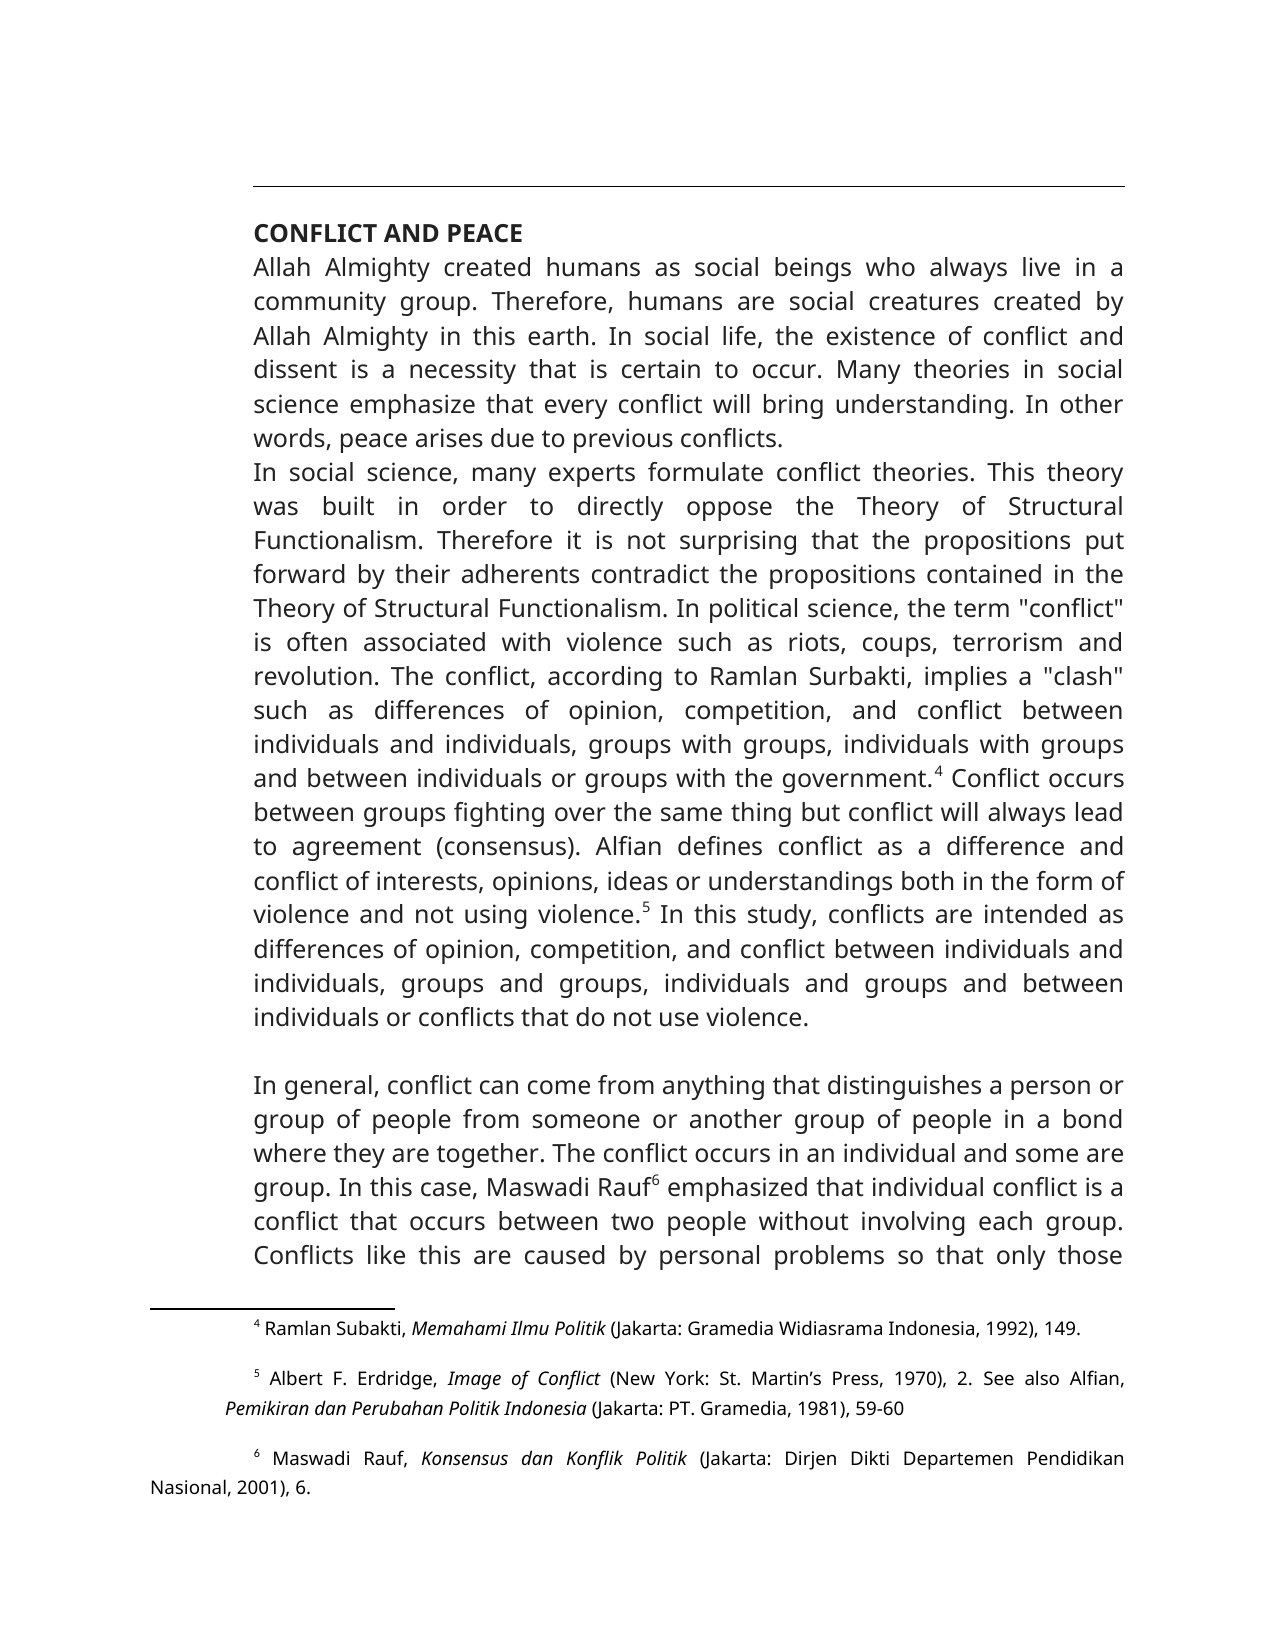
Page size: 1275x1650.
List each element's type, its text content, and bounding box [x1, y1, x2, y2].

text Allah Almighty created humans as social beings who always live in a community group. Therefore, humans are social creatures created by Allah Almighty in this earth. In social life, the existence of conflict and dissent is a necessity that is certain to occur. Many theories in social science emphasize that every conflict will bring understanding. In other words, peace arises due to previous conflicts. [253, 250, 1125, 454]
text CONFLICT AND PEACE [253, 216, 1125, 250]
text In social science, many experts formulate conflict theories. This theory was built in order to directly oppose the Theory of Structural Functionalism. Therefore it is not surprising that the propositions put forward by their adherents contradict the propositions contained in the Theory of Structural Functionalism. In political science, the term "conflict" is often associated with violence such as riots, coups, terrorism and revolution. The conflict, according to Ramlan Surbakti, implies a "clash" such as differences of opinion, competition, and conflict between individuals and individuals, groups with groups, individuals with groups and between individuals or groups with the government. Conflict occurs between groups fighting over the same thing but conflict will always lead to agreement (consensus). Alfian defines conflict as a difference and conflict of interests, opinions, ideas or understandings both in the form of violence and not using violence. In this study, conflicts are intended as differences of opinion, competition, and conflict between individuals and individuals, groups and groups, individuals and groups and between individuals or conflicts that do not use violence. [253, 454, 1125, 1033]
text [253, 1067, 1125, 1272]
